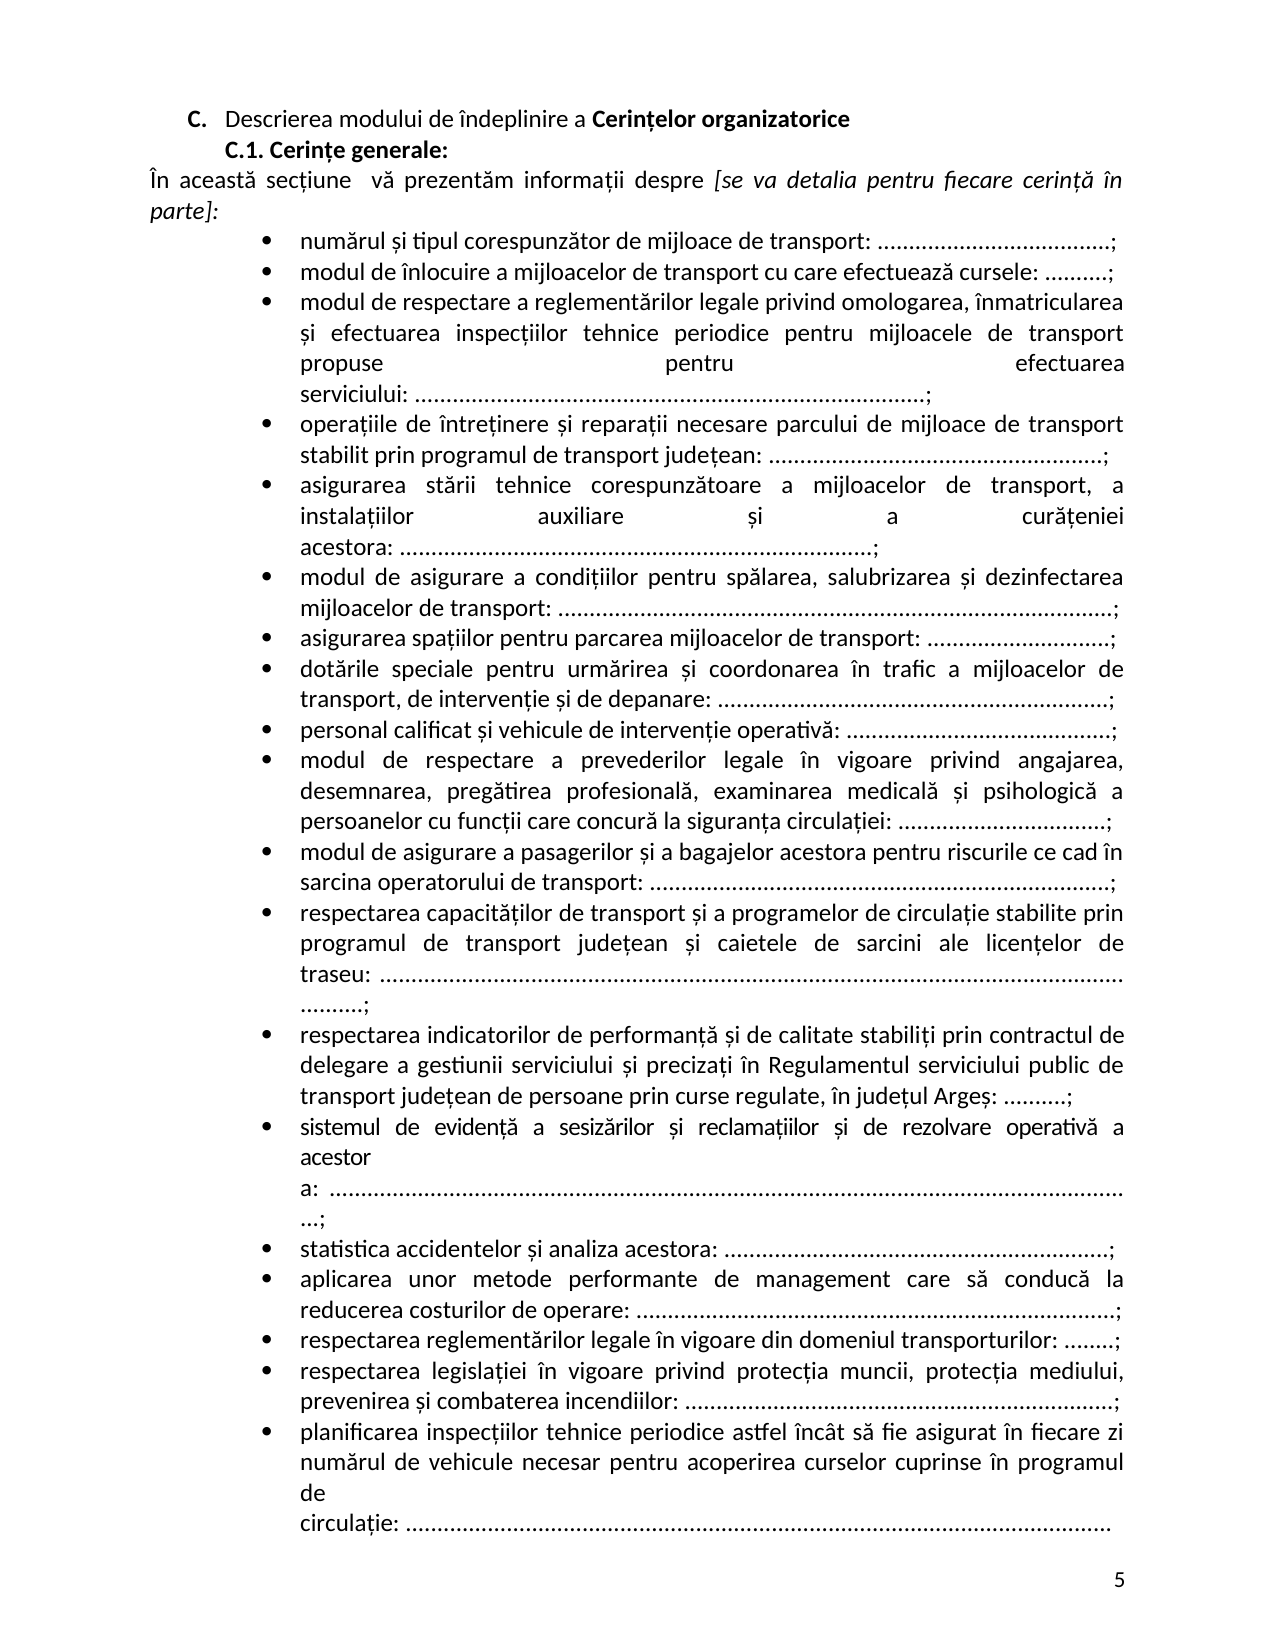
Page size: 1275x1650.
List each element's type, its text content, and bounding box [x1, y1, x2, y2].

list aplicarea unor metode performante de management care să conducă la reducerea costurilor de operare: ............................................................................; [262, 1263, 1125, 1324]
list respectarea indicatorilor de performanţă şi de calitate stabiliți prin contractul de delegare a gestiunii serviciului și precizați în Regulamentul serviciului public de transport judeţean de persoane prin curse regulate, în judeţul Argeş: ..........; [262, 1019, 1125, 1111]
list dotările speciale pentru urmărirea şi coordonarea în trafic a mijloacelor de transport, de intervenţie şi de depanare: ..............................................................; [262, 653, 1125, 714]
list modul de asigurare a pasagerilor şi a bagajelor acestora pentru riscurile ce cad în sarcina operatorului de transport: .........................................................................; [262, 836, 1125, 897]
text În această secţiune vă prezentăm informații despre [se va detalia pentru fiecare cerință în parte]: [150, 164, 1125, 226]
list modul de respectare a reglementărilor legale privind omologarea, înmatricularea şi efectuarea inspecţiilor tehnice periodice pentru mijloacele de transport propuse pentru efectuarea serviciului: .................................................................................; [262, 287, 1125, 409]
list asigurarea spaţiilor pentru parcarea mijloacelor de transport: .............................; [262, 622, 1125, 653]
list numărul şi tipul corespunzător de mijloace de transport: .....................................; [262, 226, 1125, 256]
list personal calificat şi vehicule de intervenţie operativă: ..........................................; [262, 714, 1125, 744]
list sistemul de evidenţă a sesizărilor şi reclamaţiilor şi de rezolvare operativă a acestora: .................................................................................................................................; [262, 1111, 1125, 1233]
list respectarea capacităţilor de transport şi a programelor de circulaţie stabilite prin programul de transport judeţean şi caietele de sarcini ale licenţelor de traseu: ................................................................................................................................; [262, 897, 1125, 1019]
list planificarea inspecţiilor tehnice periodice astfel încât să fie asigurat în fiecare zi numărul de vehicule necesar pentru acoperirea curselor cuprinse în programul de circulaţie: ................................................................................................................ [262, 1416, 1125, 1538]
list respectarea legislației în vigoare privind protecţia muncii, protecţia mediului, prevenirea şi combaterea incendiilor: ....................................................................; [262, 1355, 1125, 1416]
list asigurarea stării tehnice corespunzătoare a mijloacelor de transport, a instalaţiilor auxiliare şi a curăţeniei acestora: ...........................................................................; [262, 470, 1125, 561]
text C.1. Cerinţe generale: [225, 134, 1125, 164]
list modul de asigurare a condiţiilor pentru spălarea, salubrizarea şi dezinfectarea mijloacelor de transport: ........................................................................................; [262, 561, 1125, 622]
list modul de respectare a prevederilor legale în vigoare privind angajarea, desemnarea, pregătirea profesională, examinarea medicală şi psihologică a persoanelor cu funcţii care concură la siguranţa circulaţiei: .................................; [262, 744, 1125, 836]
list operaţiile de întreţinere şi reparaţii necesare parcului de mijloace de transport stabilit prin programul de transport județean: .....................................................; [262, 409, 1125, 470]
list respectarea reglementărilor legale în vigoare din domeniul transporturilor: ........; [262, 1324, 1125, 1355]
list statistica accidentelor şi analiza acestora: .............................................................; [262, 1233, 1125, 1263]
list Descrierea modului de îndeplinire a Cerințelor organizatorice [187, 103, 1125, 134]
list modul de înlocuire a mijloacelor de transport cu care efectuează cursele: ..........; [262, 256, 1125, 287]
